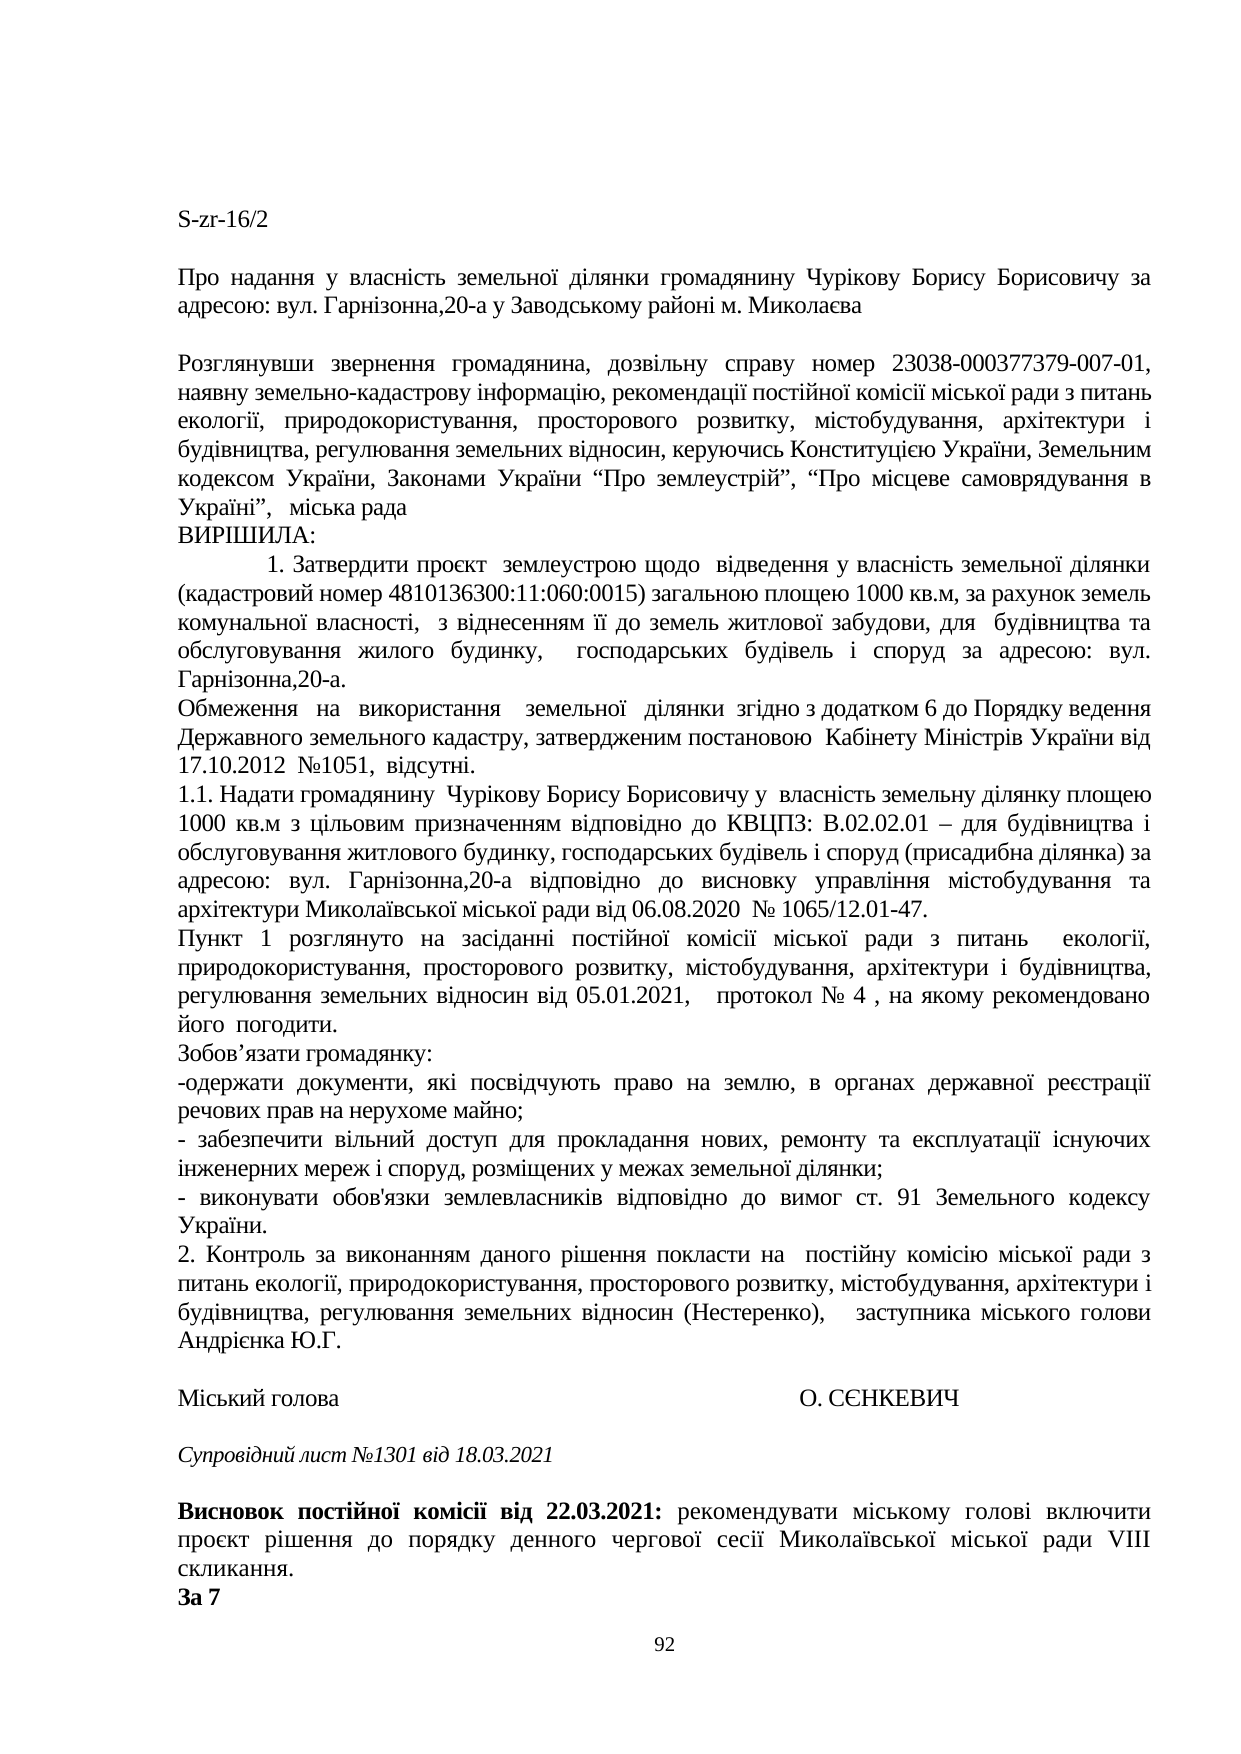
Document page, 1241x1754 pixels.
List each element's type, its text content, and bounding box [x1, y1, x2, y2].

text - забезпечити вільний доступ для прокладання нових, ремонту та експлуатації існуючих інженерних мереж і споруд, розміщених у межах земельної ділянки; [177, 1124, 1152, 1182]
text Міський голова О. СЄНКЕВИЧ [177, 1383, 1152, 1412]
text -одержати документи, які посвідчують право на землю, в органах державної реєстрації речових прав на нерухоме майно; [177, 1067, 1152, 1124]
text - виконувати обов'язки землевласників відповідно до вимог ст. 91 Земельного кодексу України. [177, 1182, 1152, 1239]
text Про надання у власність земельної ділянки громадянину Чурікову Борису Борисовичу за адресою: вул. Гарнізонна,20-а у Заводському районі м. Миколаєва [177, 262, 1152, 319]
text Супровідний лист №1301 від 18.03.2021 [177, 1441, 1152, 1467]
text Розглянувши звернення громадянина, дозвільну справу номер 23038-000377379-007-01, наявну земельно-кадастрову інформацію, рекомендації постійної комісії міської ради з питань екології, природокористування, просторового розвитку, містобудування, архітектури і будівництва, регулювання земельних відносин, керуючись Конституцією України, Земельним кодексом України, Законами України “Про землеустрій”, “Про місцеве самоврядування в Україні”, міська рада [177, 348, 1152, 521]
text Обмеження на використання земельної ділянки згідно з додатком 6 до Порядку ведення Державного земельного кадастру, затвердженим постановою Кабінету Міністрів України від 17.10.2012 №1051, відсутні. [177, 693, 1152, 779]
text 1. Затвердити проєкт землеустрою щодо відведення у власність земельної ділянки (кадастровий номер 4810136300:11:060:0015) загальною площею 1000 кв.м, за рахунок земель комунальної власності, з віднесенням її до земель житлової забудови, для будівництва та обслуговування жилого будинку, господарських будівель і споруд за адресою: вул. Гарнізонна,20-а. [177, 549, 1152, 693]
text 2. Контроль за виконанням даного рішення покласти на постійну комісію міської ради з питань екології, природокористування, просторового розвитку, містобудування, архітектури і будівництва, регулювання земельних відносин (Нестеренко), заступника міського голови Андрієнка Ю.Г. [177, 1239, 1152, 1354]
text За 7 [177, 1582, 1152, 1611]
text Пункт 1 розглянуто на засіданні постійної комісії міської ради з питань екології, природокористування, просторового розвитку, містобудування, архітектури і будівництва, регулювання земельних відносин від 05.01.2021, протокол № 4 , на якому рекомендовано його погодити. [177, 923, 1152, 1038]
text S-zr-16/2 [177, 204, 1152, 233]
text Зобов’язати громадянку: [177, 1038, 1152, 1067]
text Висновок постійної комісії від 22.03.2021: рекомендувати міському голові включити проєкт рішення до порядку денного чергової сесії Миколаївської міської ради VIII скликання. [177, 1496, 1152, 1582]
text 1.1. Надати громадянину Чурікову Борису Борисовичу у власність земельну ділянку площею 1000 кв.м з цільовим призначенням відповідно до КВЦПЗ: В.02.02.01 – для будівництва і обслуговування житлового будинку, господарських будівель і споруд (присадибна ділянка) за адресою: вул. Гарнізонна,20-а відповідно до висновку управління містобудування та архітектури Миколаївської міської ради від 06.08.2020 № 1065/12.01-47. [177, 779, 1152, 923]
text ВИРІШИЛА: [177, 521, 1152, 549]
